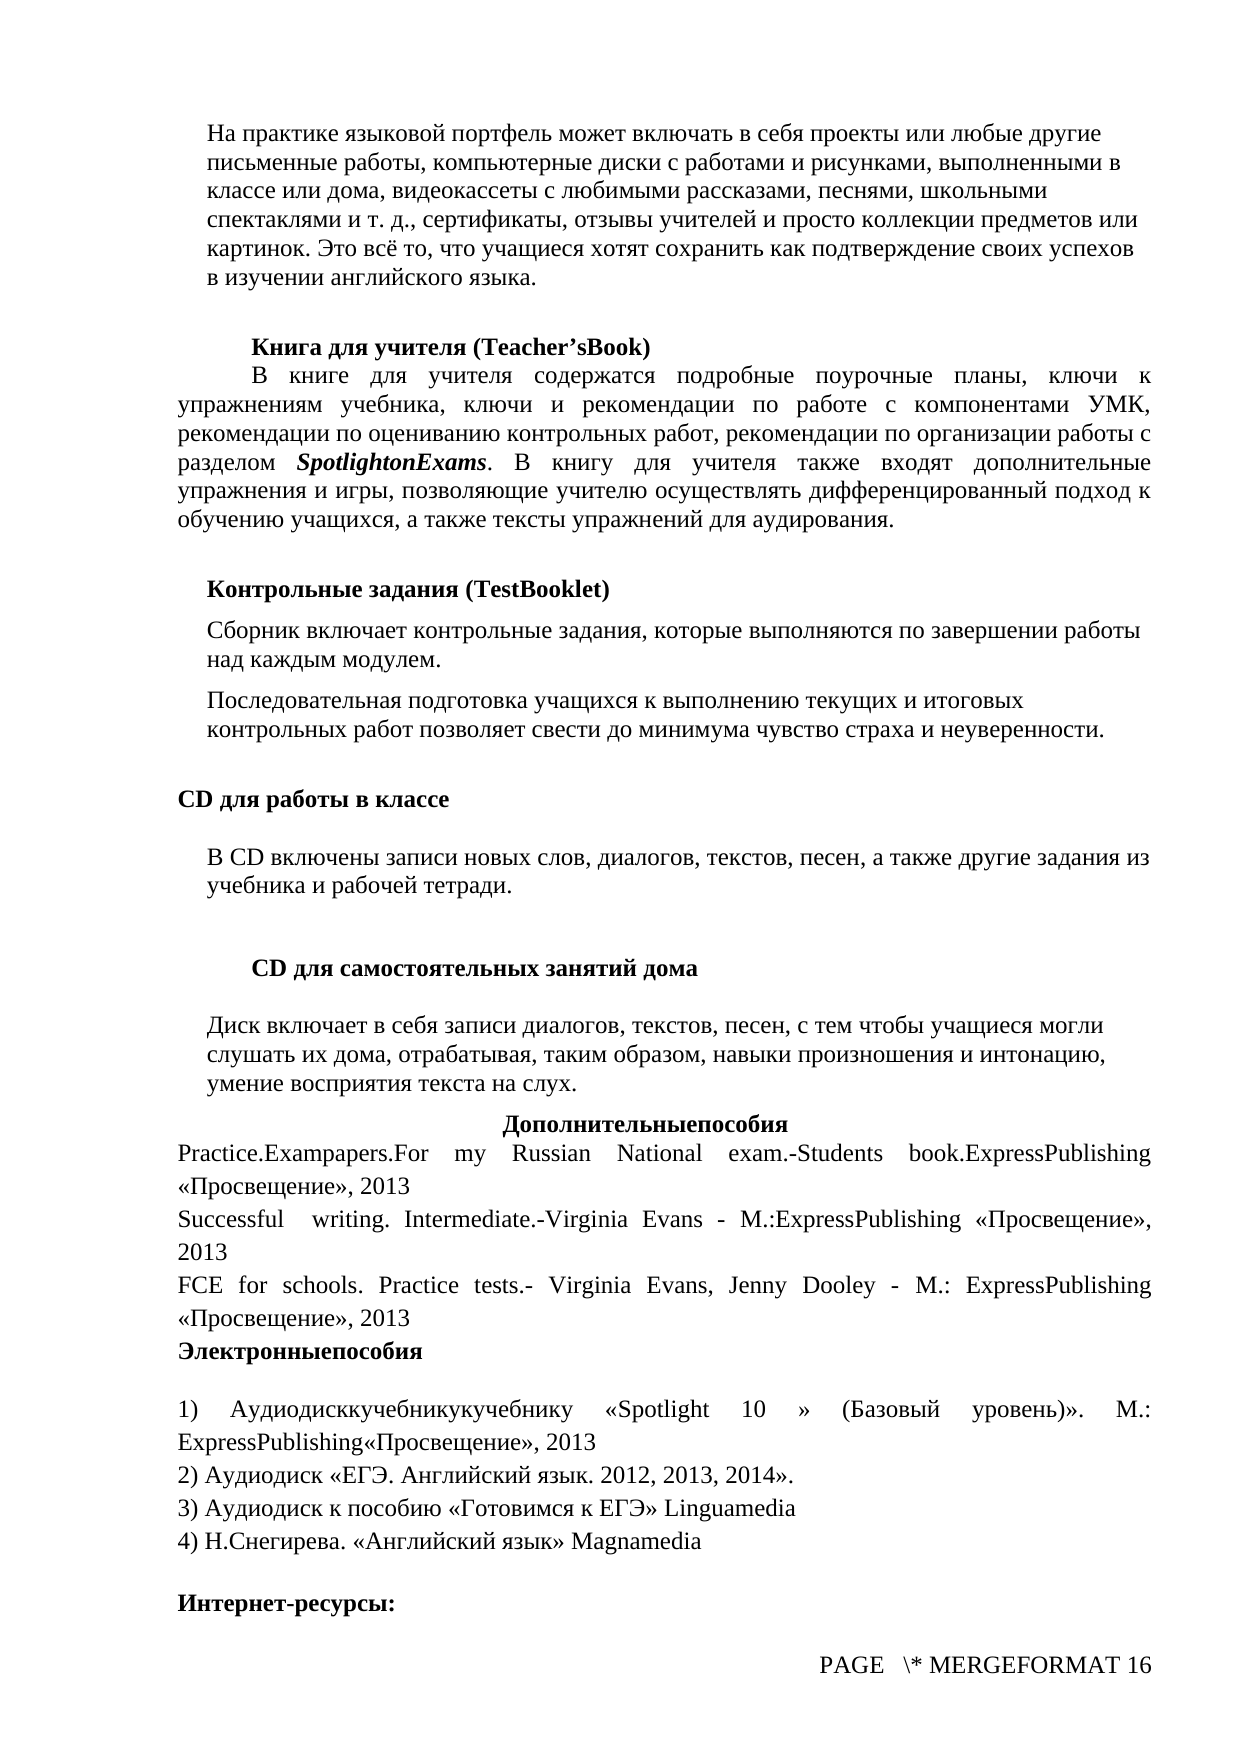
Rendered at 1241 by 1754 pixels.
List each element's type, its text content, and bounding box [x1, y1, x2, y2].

text Successful writing. Intermediate.-Virginia Evans - М.:ExpressPublishing «Просвещение», 2013 [177, 1204, 1152, 1266]
text 4) Н.Снегирева. «Английский язык» Magnamedia [177, 1526, 1152, 1554]
text На практике языковой портфель может включать в себя проекты или любые другие письменные работы, компьютерные диски с работами и рисунками, выполненными в классе или дома, видеокассеты с любимыми рассказами, песнями, школьными спектаклями и т. д., сертификаты, отзывы учителей и просто коллекции предметов или картинок. Это всё то, что учащиеся хотят сохранить как подтверждение своих успехов в изучении английского языка. [207, 118, 1152, 291]
text Контрольные задания (TestBooklet) [207, 574, 1152, 603]
text 2) Аудиодиск «ЕГЭ. Английский язык. 2012, 2013, 2014». [177, 1460, 1152, 1488]
text В книге для учителя содержатся подробные поурочные планы, ключи к упражнениям учебника, ключи и рекомендации по работе с компонентами УМК, рекомендации по оцениванию контрольных работ, рекомендации по организации работы с разделом SpotlightonExams. В книгу для учителя также входят дополнительные упражнения и игры, позволяющие учителю осуществлять дифференцированный подход к обучению учащихся, а также тексты упражнений для аудирования. [177, 361, 1152, 533]
text 3) Аудиодиск к пособию «Готовимся к ЕГЭ» Linguamedia [177, 1493, 1152, 1522]
text Интернет-ресурсы: [177, 1588, 1152, 1616]
text 1) Аудиодисккучебникукучебнику «Spotlight 10 » (Базовый уровень)». М.: ExpressPublishing«Просвещение», 2013 [177, 1394, 1152, 1456]
text CD для самостоятельных занятий дома [177, 953, 1152, 982]
text CD для работы в классе [177, 784, 1152, 813]
text Practice.Exampapers.For my Russian National exam.-Students book.ExpressPublishing «Просвещение», 2013 [177, 1138, 1152, 1200]
text Последовательная подготовка учащихся к выполнению текущих и итоговых контрольных работ позволяет свести до минимума чувство страха и неуверенности. [207, 686, 1152, 743]
text Диск включает в себя записи диалогов, текстов, песен, с тем чтобы учащиеся могли слушать их дома, отрабатывая, таким образом, навыки произношения и интонацию, умение восприятия текста на слух. [207, 1011, 1152, 1097]
text Дополнительныепособия [177, 1109, 1152, 1138]
text В CD включены записи новых слов, диалогов, текстов, песен, а также другие задания из учебника и рабочей тетради. [207, 842, 1152, 899]
text Книга для учителя (Teacher’sBook) [177, 332, 1152, 361]
text Электронныепособия [177, 1336, 1152, 1365]
text Сборник включает контрольные задания, которые выполняются по завершении работы над каждым модулем. [207, 616, 1152, 673]
text FCE for schools. Practice tests.- Virginia Evans, Jenny Dooley - М.: ExpressPublishing «Просвещение», 2013 [177, 1270, 1152, 1332]
